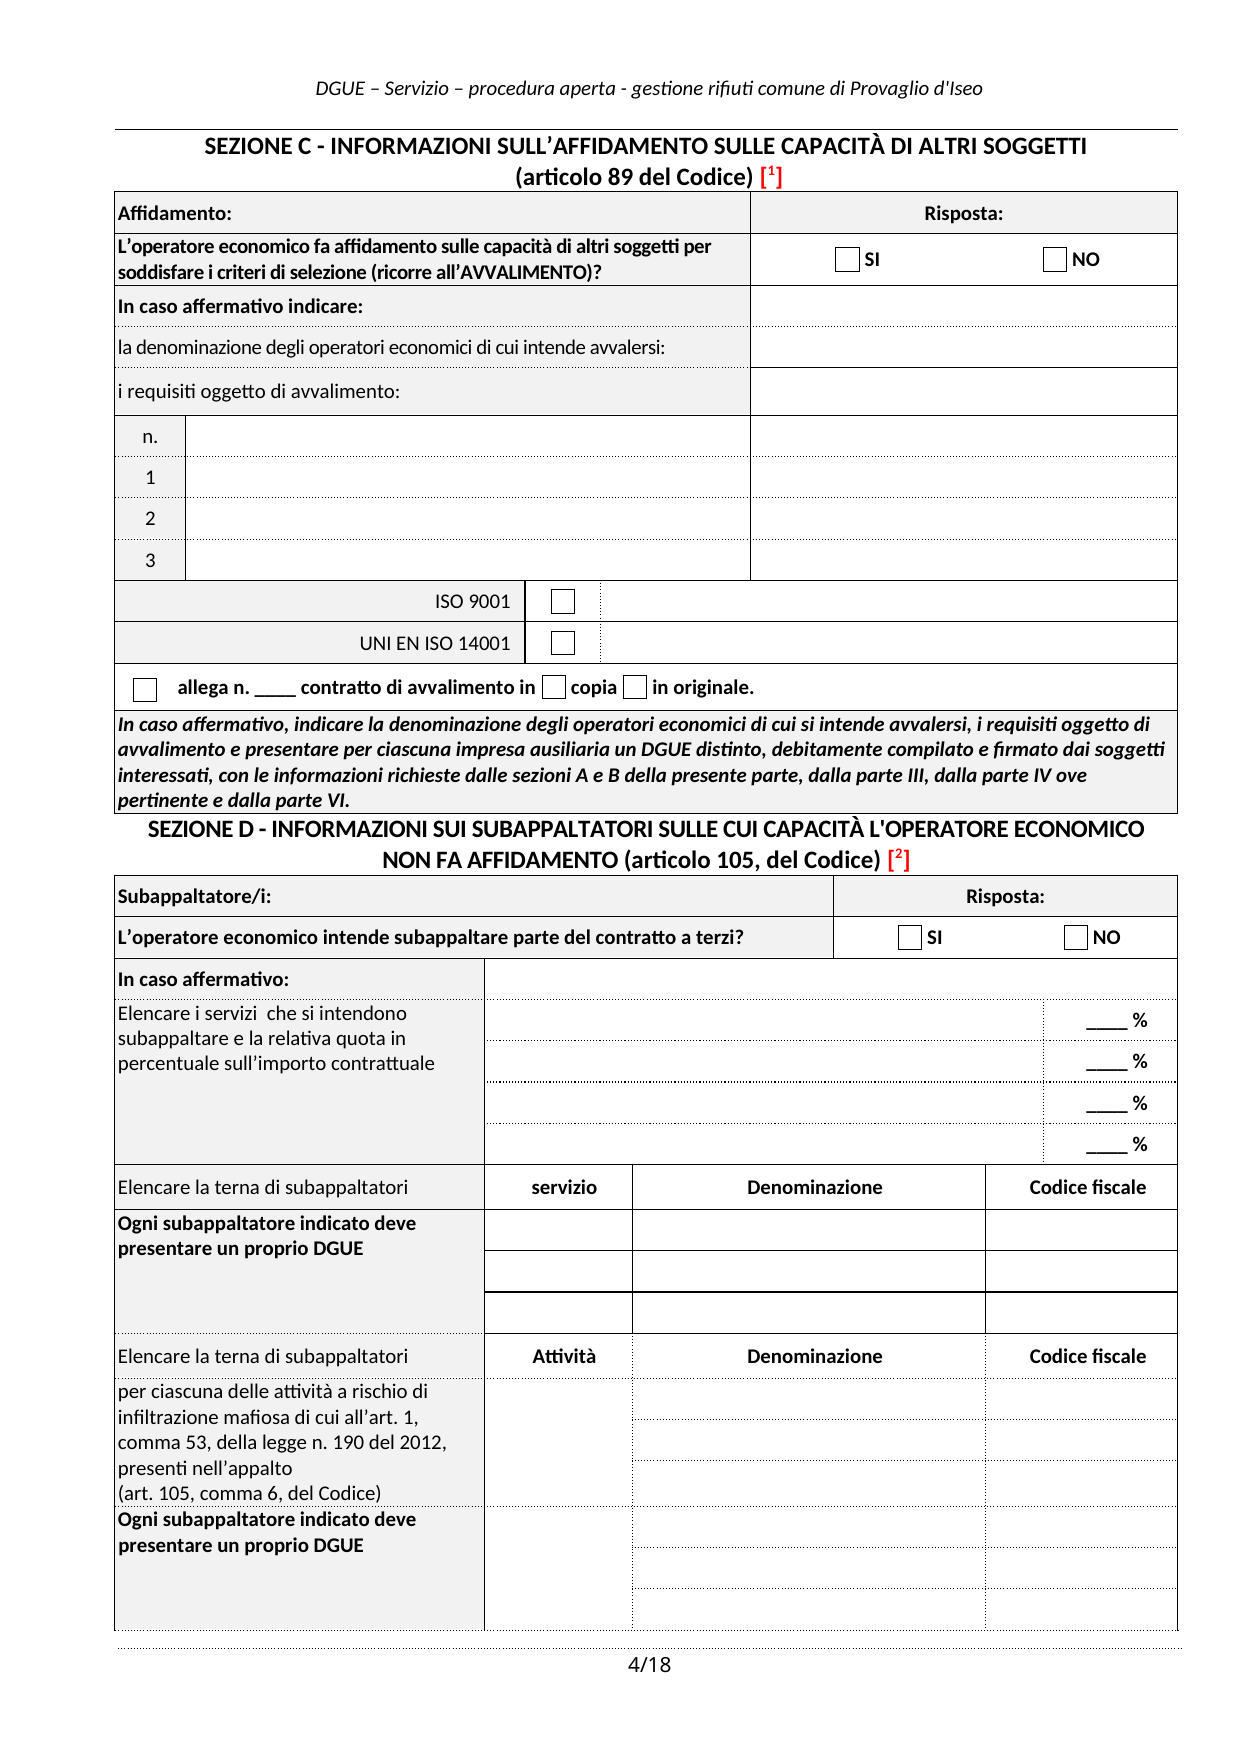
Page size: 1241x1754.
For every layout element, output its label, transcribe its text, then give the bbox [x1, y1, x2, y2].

table_cell allega n. ____ contratto di avvalimento in copia in originale. [174, 664, 1177, 710]
table_cell 2 [115, 497, 185, 538]
table_cell Elencare i servizi che si intendono subappaltare e la relativa quota in percentuale sull’importo contrattuale [115, 999, 484, 1164]
table_cell SI [834, 917, 1006, 957]
table_cell NO [1006, 917, 1177, 957]
table_cell [526, 622, 601, 663]
table_cell [633, 1251, 985, 1291]
table_cell Elencare la terna di subappaltatori [115, 1165, 484, 1209]
table_cell L’operatore economico intende subappaltare parte del contratto a terzi? [115, 917, 833, 957]
table_cell [751, 539, 1177, 580]
table_cell [986, 1378, 1177, 1419]
table_cell [632, 1547, 986, 1588]
table_cell [633, 1210, 985, 1250]
table_cell [601, 622, 1177, 663]
table_cell per ciascuna delle attività a rischio di infiltrazione mafiosa di cui all’art. 1, comma 53, della legge n. 190 del 2012, presenti nell’appalto (art. 105, comma 6, del Codice) [115, 1378, 484, 1506]
table_cell Codice fiscale [986, 1334, 1177, 1377]
table_cell [986, 1506, 1177, 1547]
table_cell [986, 1293, 1177, 1333]
table_cell Codice fiscale [986, 1165, 1177, 1209]
table_cell n. [115, 416, 185, 456]
table_cell In caso affermativo: [115, 959, 484, 999]
table_cell [751, 497, 1177, 538]
table_cell i requisiti oggetto di avvalimento: [115, 367, 750, 414]
table_cell 1 [115, 456, 185, 497]
table_header SEZIONE C - INFORMAZIONI SULL’AFFIDAMENTO SULLE CAPACITÀ DI ALTRI SOGGETTI (articolo 89 del Codice) [] [115, 130, 1178, 191]
table_cell [186, 497, 750, 538]
table_cell Denominazione [633, 1165, 985, 1209]
table_cell Elencare la terna di subappaltatori [115, 1333, 484, 1377]
table_cell [485, 1251, 632, 1291]
table_cell Ogni subappaltatore indicato deve presentare un proprio DGUE [115, 1506, 484, 1629]
table_cell In caso affermativo indicare: [115, 286, 750, 326]
table_cell [485, 999, 1044, 1040]
table_cell [632, 1588, 986, 1629]
table_cell [485, 1293, 632, 1333]
table_cell [526, 581, 601, 621]
table_cell ____ % [1044, 1081, 1177, 1123]
table_cell [485, 959, 1177, 999]
table_cell Attività [485, 1334, 632, 1377]
table_cell [751, 326, 1177, 367]
table_cell [633, 1293, 985, 1333]
table_cell [751, 416, 1177, 456]
table_cell [632, 1378, 986, 1419]
table_cell Subappaltatore/i: [115, 876, 833, 916]
table_cell [632, 1460, 986, 1506]
table_cell [485, 1123, 1044, 1164]
table_cell ____ % [1044, 1040, 1177, 1081]
table_cell Denominazione [632, 1334, 986, 1377]
table_cell [751, 456, 1177, 497]
table_cell [986, 1419, 1177, 1460]
table_cell ____ % [1044, 999, 1177, 1040]
table_cell [601, 581, 1177, 621]
table_cell [485, 1378, 632, 1506]
table_cell [751, 286, 1177, 326]
table_cell [986, 1210, 1177, 1250]
table_cell L’operatore economico fa affidamento sulle capacità di altri soggetti per soddisfare i criteri di selezione (ricorre all’AVVALIMENTO)? [115, 234, 750, 284]
table_cell Affidamento: [115, 192, 750, 233]
table_cell SI [751, 234, 964, 284]
table_cell [986, 1460, 1177, 1506]
table_cell [751, 368, 1177, 414]
table_cell Risposta: [751, 192, 1177, 233]
table_cell [986, 1588, 1177, 1629]
table_cell SEZIONE D - INFORMAZIONI SUI SUBAPPALTATORI SULLE CUI CAPACITÀ L'OPERATORE ECONOMICO NON FA AFFIDAMENTO (articolo 105, del Codice) [] [115, 814, 1178, 875]
table_cell ISO 9001 [115, 581, 524, 621]
table_cell UNI EN ISO 14001 [115, 622, 524, 663]
table_cell [485, 1081, 1044, 1123]
table_cell [485, 1506, 632, 1629]
table_cell [986, 1251, 1177, 1291]
table_cell In caso affermativo, indicare la denominazione degli operatori economici di cui si intende avvalersi, i requisiti oggetto di avvalimento e presentare per ciascuna impresa ausiliaria un DGUE distinto, debitamente compilato e firmato dai soggetti interessati, con le informazioni richieste dalle sezioni A e B della presente parte, dalla parte III, dalla parte IV ove pertinente e dalla parte VI. [115, 711, 1177, 813]
table_cell Ogni subappaltatore indicato deve presentare un proprio DGUE [115, 1210, 484, 1333]
table_cell 3 [115, 539, 185, 580]
table_cell servizio [485, 1165, 632, 1209]
table_cell [186, 539, 750, 580]
table_cell [986, 1547, 1177, 1588]
table_cell [632, 1419, 986, 1460]
table_cell [186, 416, 750, 456]
table_cell [485, 1210, 632, 1250]
table_cell [485, 1040, 1044, 1081]
table_cell NO [964, 234, 1177, 284]
table_cell [115, 664, 174, 710]
table_cell ____ % [1044, 1123, 1177, 1164]
table_cell [186, 456, 750, 497]
table_cell Risposta: [834, 876, 1177, 916]
table_cell la denominazione degli operatori economici di cui intende avvalersi: [115, 326, 750, 367]
table_cell [632, 1506, 986, 1547]
